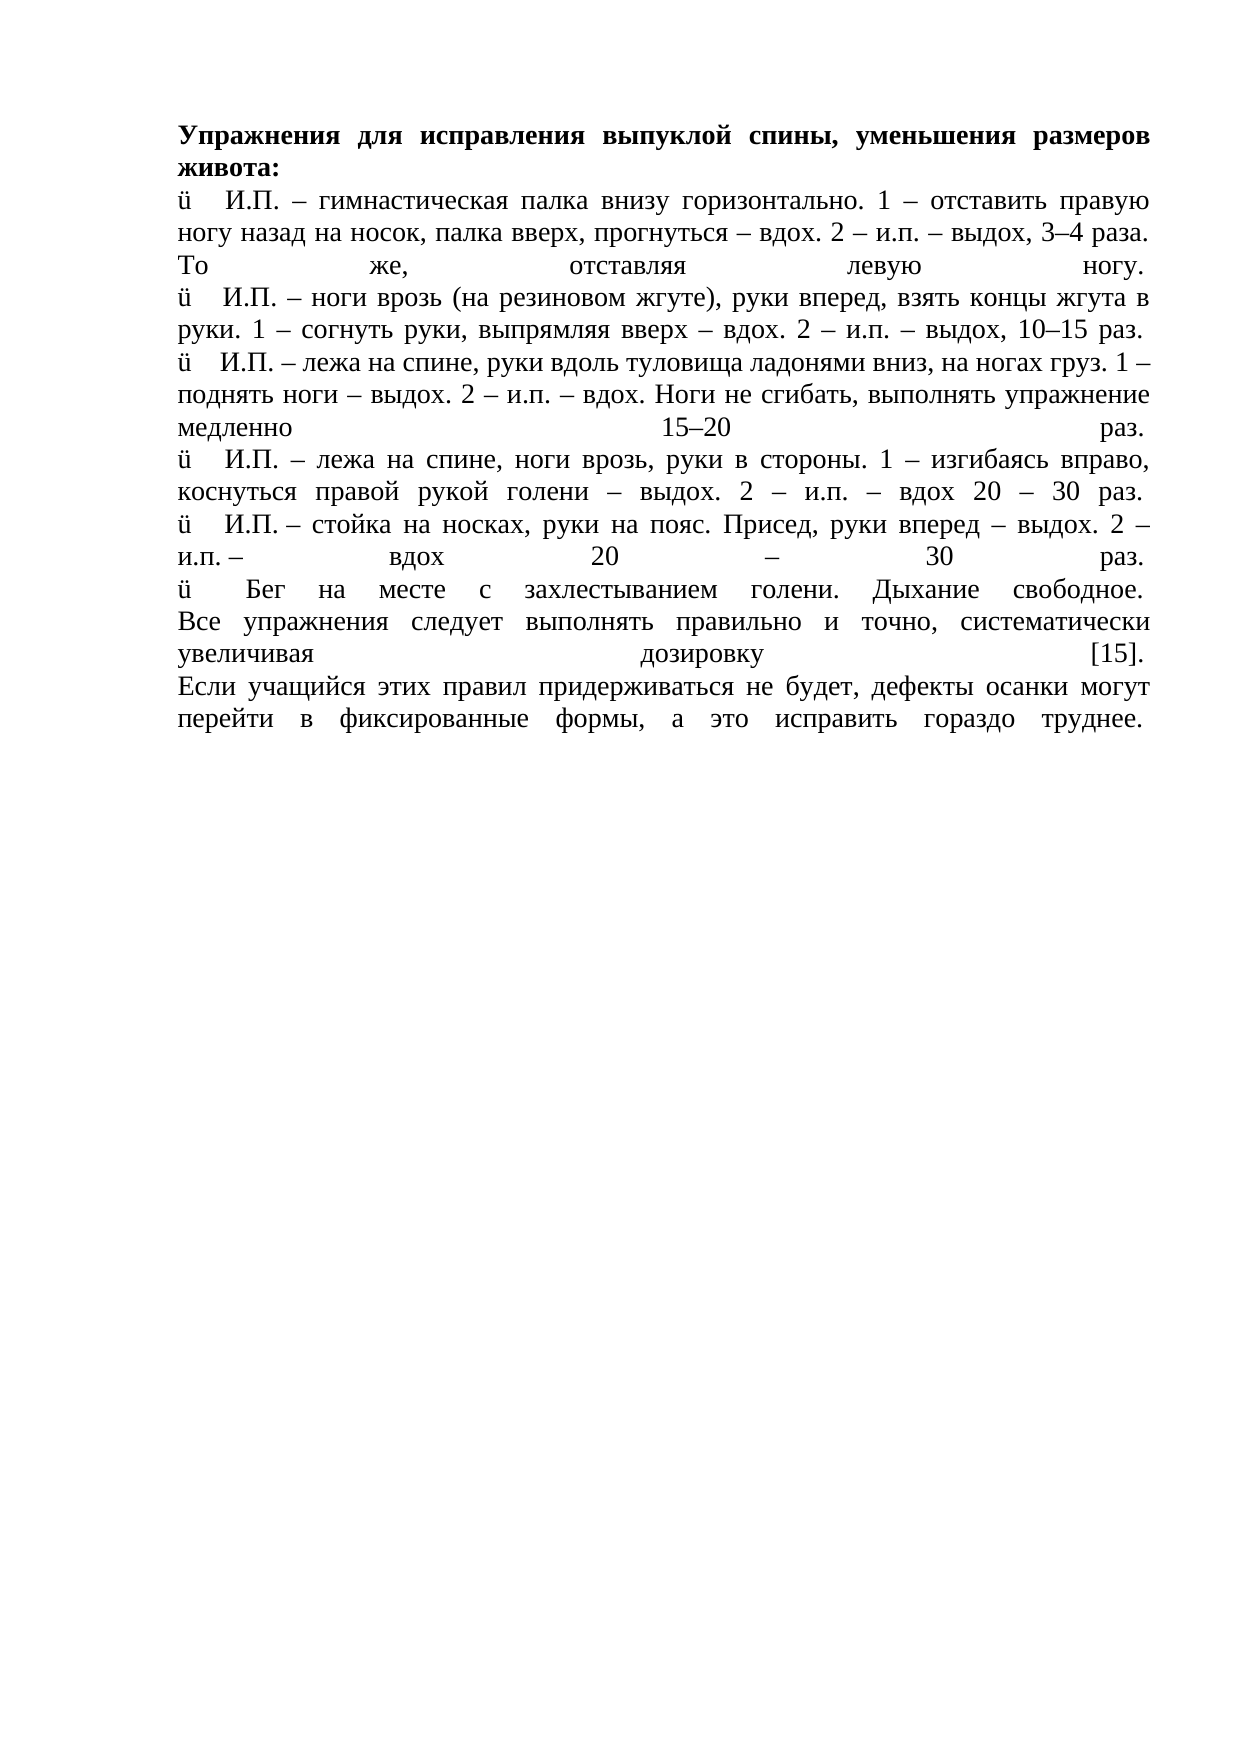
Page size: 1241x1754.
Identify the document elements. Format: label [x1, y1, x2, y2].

text [177, 118, 1152, 762]
